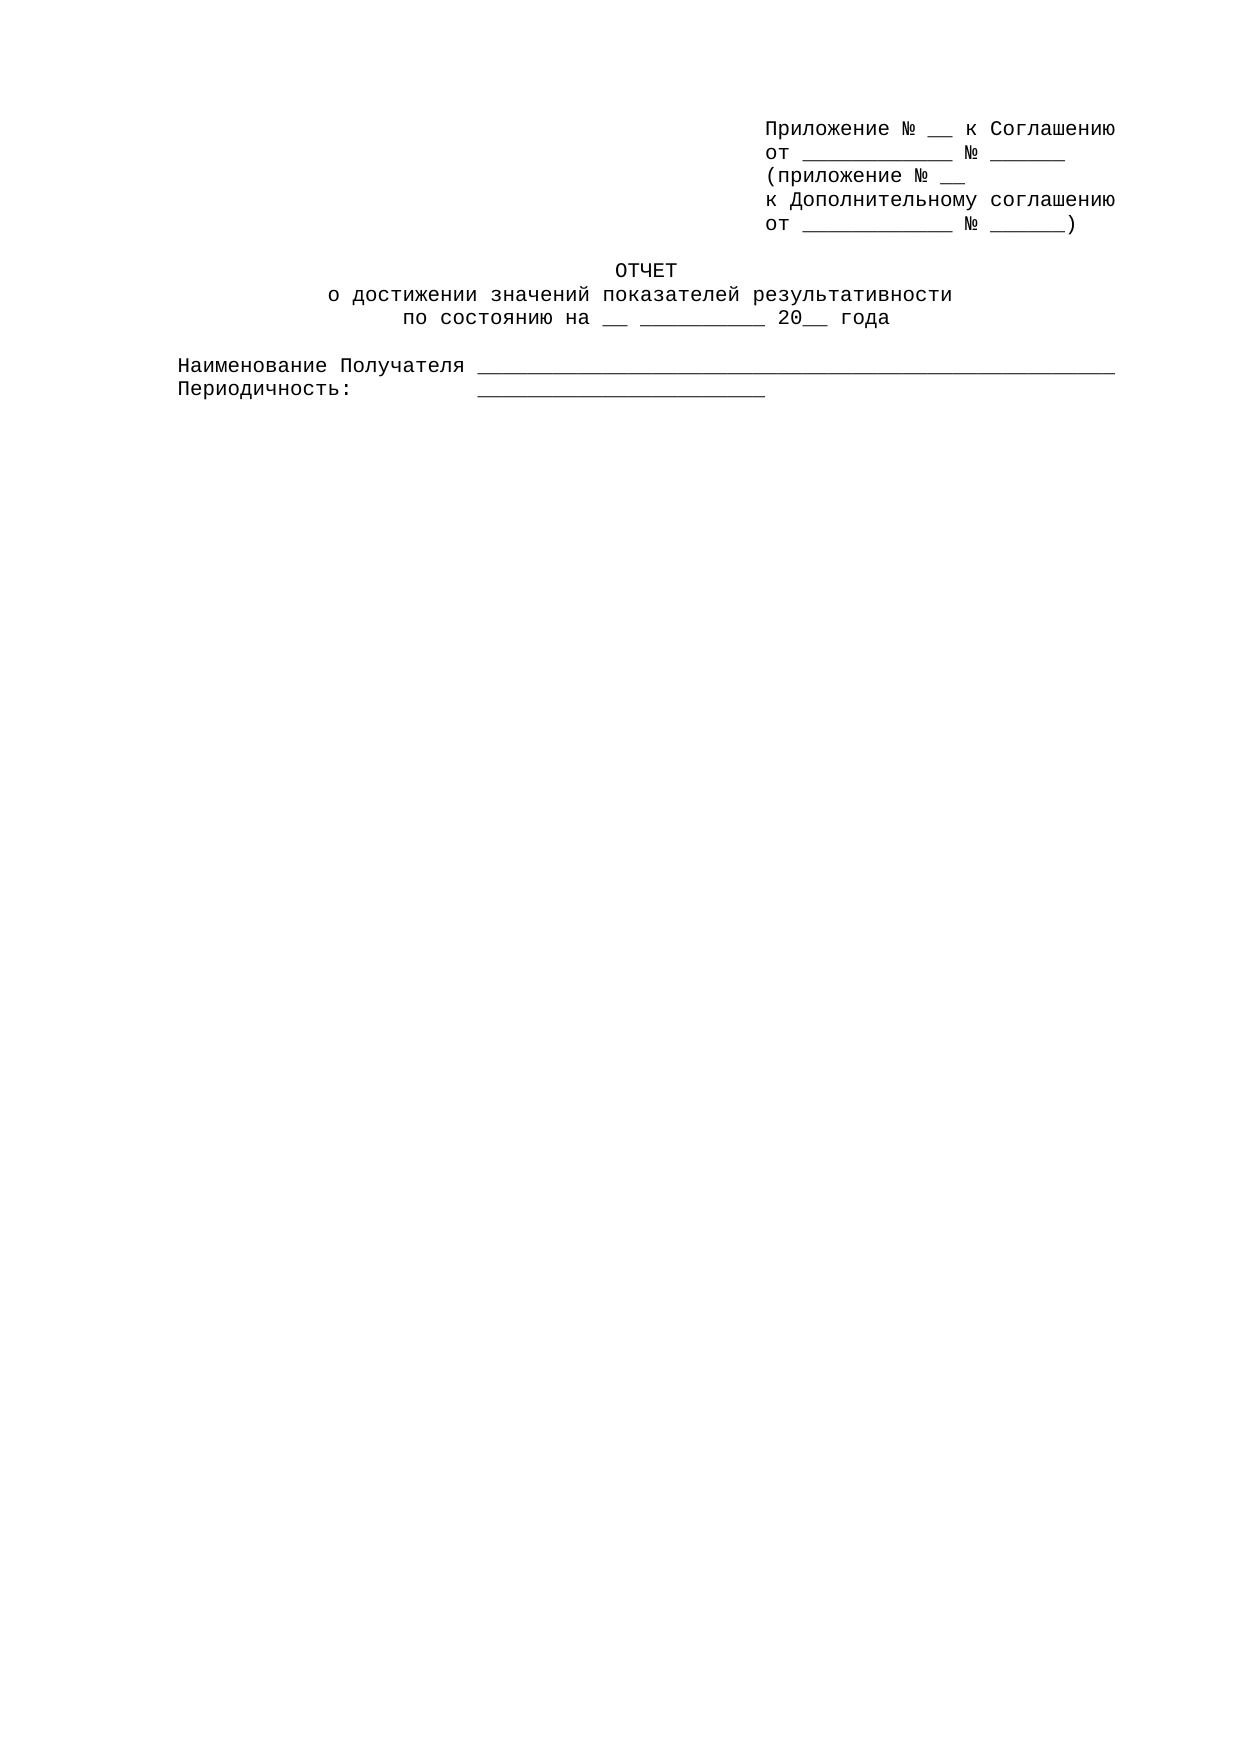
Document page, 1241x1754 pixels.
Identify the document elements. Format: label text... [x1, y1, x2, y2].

text ОТЧЕТ [177, 260, 1152, 284]
text Периодичность: _______________________ [177, 378, 1152, 402]
text по состоянию на __ __________ 20__ года [177, 307, 1152, 331]
text (приложение № __ [177, 165, 1152, 189]
text от ____________ № ______) [177, 213, 1152, 236]
text Приложение № __ к Соглашению [177, 118, 1152, 142]
text от ____________ № ______ [177, 142, 1152, 165]
text Наименование Получателя ___________________________________________________ [177, 354, 1152, 378]
text о достижении значений показателей результативности [177, 284, 1152, 307]
text к Дополнительному соглашению [177, 189, 1152, 213]
